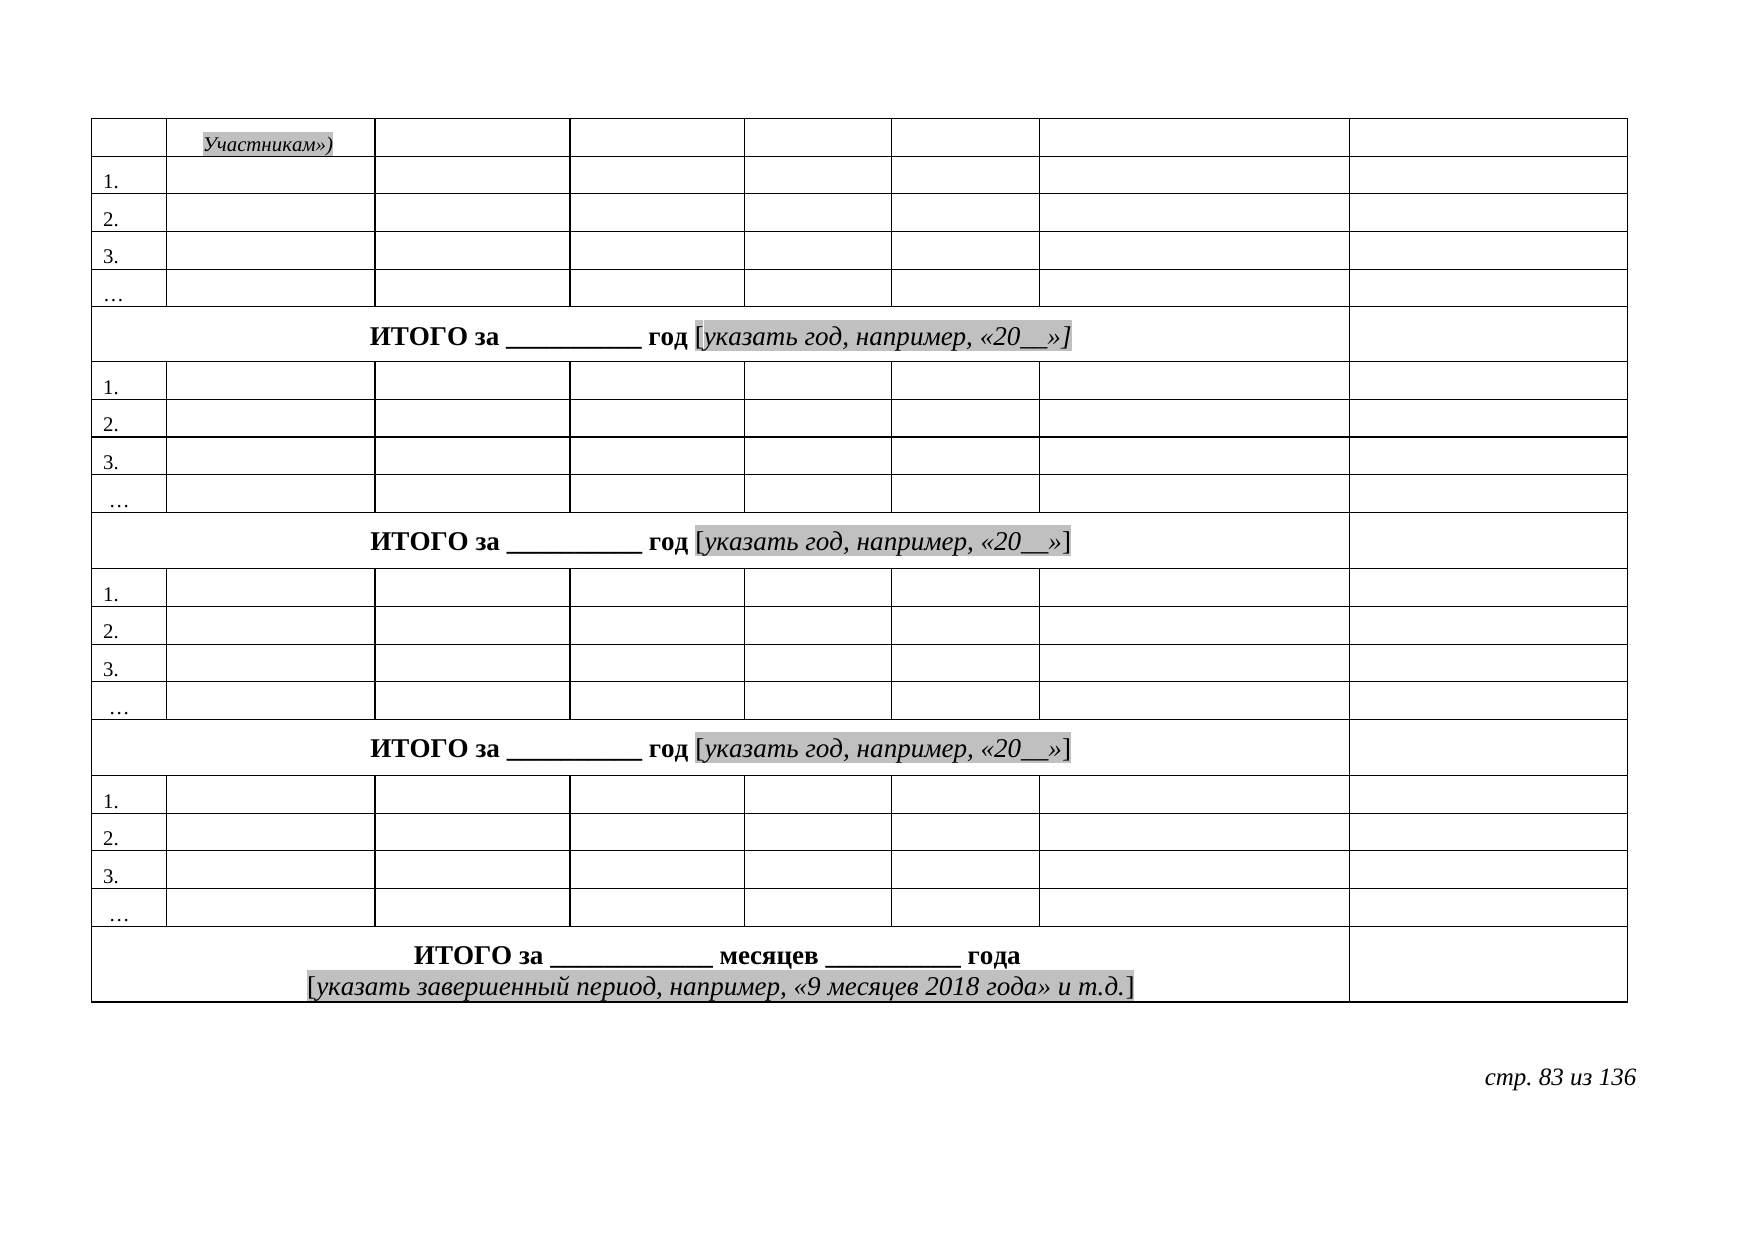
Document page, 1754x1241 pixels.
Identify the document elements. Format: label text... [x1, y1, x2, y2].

table_header № п/п [92, 119, 166, 156]
table_cell [892, 362, 1039, 399]
table_cell [745, 776, 891, 813]
table_cell [1350, 438, 1627, 474]
table_cell [892, 851, 1039, 888]
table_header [376, 119, 569, 156]
table_cell [167, 232, 374, 268]
table_cell [1350, 194, 1627, 231]
table_cell [376, 607, 569, 643]
table_cell … [92, 889, 166, 926]
table_cell [1040, 362, 1349, 399]
table_cell [92, 569, 166, 606]
table_cell [892, 194, 1039, 231]
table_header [745, 119, 891, 156]
table_cell [376, 776, 569, 813]
table_cell [167, 400, 374, 436]
table_cell [1350, 682, 1627, 719]
table_cell [745, 157, 891, 193]
table_cell [892, 438, 1039, 474]
table_cell [571, 645, 744, 681]
table_cell [1350, 814, 1627, 850]
table_cell [1040, 682, 1349, 719]
table_cell [745, 814, 891, 850]
table_cell [376, 645, 569, 681]
table_cell [1040, 889, 1349, 926]
table_cell [892, 814, 1039, 850]
table_cell [745, 400, 891, 436]
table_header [1040, 119, 1349, 156]
table_cell [376, 475, 569, 512]
table_cell [92, 232, 166, 268]
table_cell [1350, 645, 1627, 681]
table_cell [1350, 720, 1627, 775]
table_cell [892, 889, 1039, 926]
table_cell [1350, 607, 1627, 643]
table_cell [745, 362, 891, 399]
table_cell [571, 194, 744, 231]
table_cell [167, 569, 374, 606]
table_cell [1350, 569, 1627, 606]
table_cell [1350, 475, 1627, 512]
table_cell [167, 776, 374, 813]
table_cell [1040, 232, 1349, 268]
table_cell [571, 400, 744, 436]
table_cell [1350, 362, 1627, 399]
table_cell [745, 889, 891, 926]
table_cell [745, 438, 891, 474]
table_cell [376, 270, 569, 306]
table_cell [167, 438, 374, 474]
table_cell [892, 475, 1039, 512]
table_cell [571, 682, 744, 719]
table_cell [571, 475, 744, 512]
table_cell [571, 607, 744, 643]
table_cell [1350, 232, 1627, 268]
table_cell ИТОГО за ____________ месяцев __________ года [указать завершенный период, например, «9 месяцев 2018 года» и т.д.] [92, 927, 1349, 1001]
table_cell [376, 362, 569, 399]
table_cell [1350, 270, 1627, 306]
table_cell [1040, 157, 1349, 193]
table_cell [92, 400, 166, 436]
table_cell [571, 438, 744, 474]
table_cell [1350, 776, 1627, 813]
table_cell [745, 569, 891, 606]
table_cell [892, 270, 1039, 306]
table_cell … [92, 270, 166, 306]
table_cell [167, 645, 374, 681]
table_cell [376, 814, 569, 850]
table_cell [167, 682, 374, 719]
table_cell [571, 889, 744, 926]
table_cell [1350, 400, 1627, 436]
table_cell [1040, 607, 1349, 643]
table_cell [167, 889, 374, 926]
table_cell [1350, 889, 1627, 926]
table_cell [571, 814, 744, 850]
table_cell [376, 889, 569, 926]
table_cell [92, 645, 166, 681]
table_cell [1040, 645, 1349, 681]
table_cell [1350, 307, 1627, 361]
table_cell [1040, 776, 1349, 813]
table_cell [92, 851, 166, 888]
table_cell [571, 776, 744, 813]
table_cell [376, 438, 569, 474]
table_cell [167, 475, 374, 512]
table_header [571, 119, 744, 156]
table_cell … [92, 682, 166, 719]
table_cell [892, 645, 1039, 681]
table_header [892, 119, 1039, 156]
table_cell [571, 232, 744, 268]
table_cell [571, 362, 744, 399]
table_cell [1040, 400, 1349, 436]
table_cell [1040, 851, 1349, 888]
table_cell [1350, 927, 1627, 1001]
table_cell [1350, 513, 1627, 568]
table_cell [892, 682, 1039, 719]
table_cell [745, 270, 891, 306]
table_cell [167, 362, 374, 399]
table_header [167, 119, 374, 156]
table_cell [745, 475, 891, 512]
table_cell ИТОГО за __________ год [указать год, например, «20__»] [92, 513, 1349, 568]
table_cell [1350, 157, 1627, 193]
table_cell [1040, 270, 1349, 306]
table_cell [92, 194, 166, 231]
table_cell [376, 232, 569, 268]
table_cell [892, 157, 1039, 193]
table_cell [376, 851, 569, 888]
table_cell [745, 851, 891, 888]
table_cell [745, 194, 891, 231]
table_cell [745, 645, 891, 681]
table_cell [167, 270, 374, 306]
table_cell [376, 682, 569, 719]
table_cell [92, 607, 166, 643]
table_cell [571, 157, 744, 193]
table_cell [376, 400, 569, 436]
table_cell [167, 607, 374, 643]
table_cell ИТОГО за __________ год [указать год, например, «20__»] [92, 720, 1349, 775]
table_cell [92, 438, 166, 474]
table_cell [167, 851, 374, 888]
table_cell [1040, 475, 1349, 512]
table_cell [92, 814, 166, 850]
table_cell [167, 157, 374, 193]
table_cell [167, 814, 374, 850]
table_cell [92, 776, 166, 813]
table_cell [571, 569, 744, 606]
table_cell [571, 270, 744, 306]
table_cell [92, 157, 166, 193]
table_cell [571, 851, 744, 888]
table_cell [1040, 194, 1349, 231]
table_cell [892, 569, 1039, 606]
table_cell [1040, 814, 1349, 850]
table_cell [1350, 851, 1627, 888]
table_cell [1040, 438, 1349, 474]
table_cell … [92, 475, 166, 512]
table_cell [892, 400, 1039, 436]
table_cell [167, 194, 374, 231]
table_cell [745, 682, 891, 719]
table_cell [892, 607, 1039, 643]
table_cell [92, 362, 166, 399]
table_cell [745, 607, 891, 643]
table_cell [892, 232, 1039, 268]
table_cell [745, 232, 891, 268]
table_cell [1040, 569, 1349, 606]
table_cell [376, 569, 569, 606]
table_cell ИТОГО за __________ год [указать год, например, «20__»] [92, 307, 1349, 361]
table_cell [376, 157, 569, 193]
table_cell [892, 776, 1039, 813]
table_cell [376, 194, 569, 231]
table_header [1350, 119, 1627, 156]
